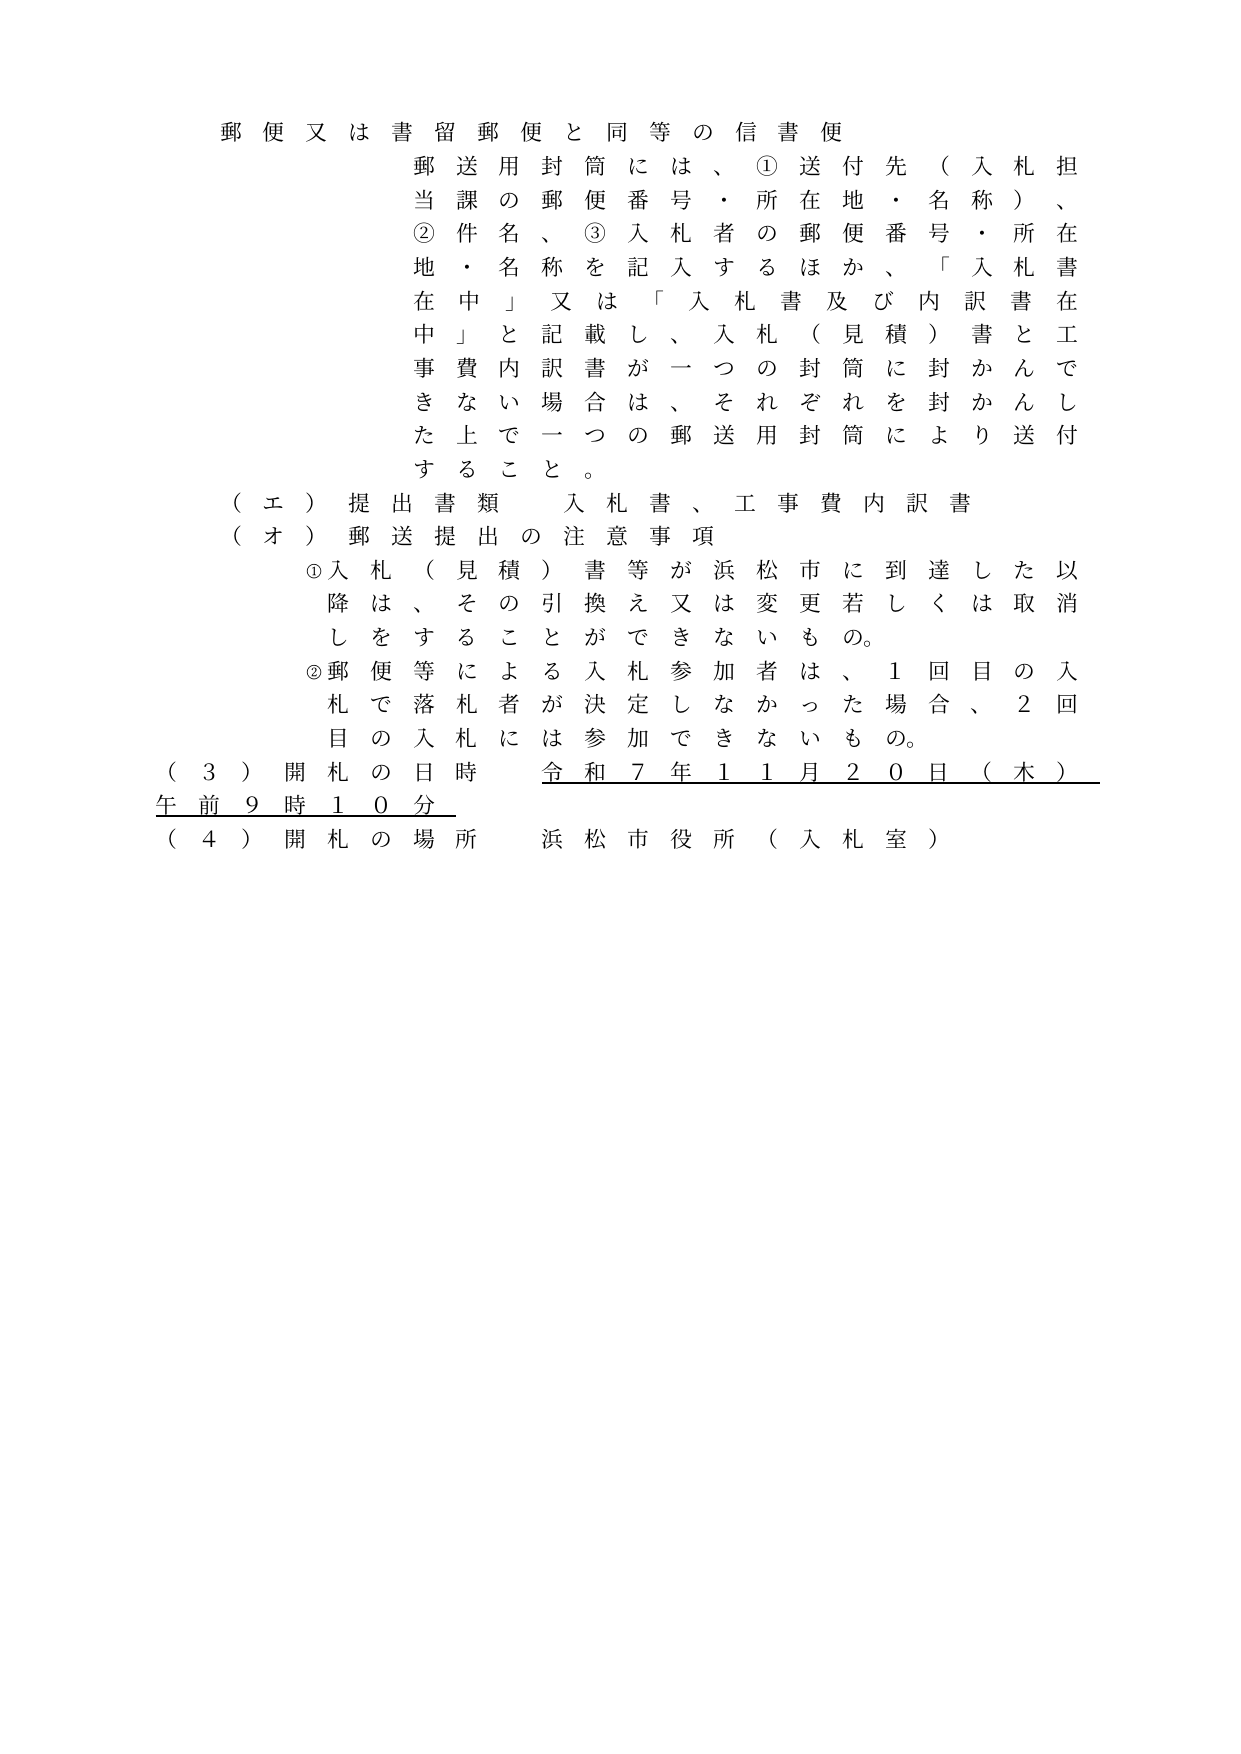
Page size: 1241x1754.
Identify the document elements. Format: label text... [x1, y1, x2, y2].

text （４）開札の場所 浜松市役所（入札室） [155, 821, 1099, 855]
text ①入札（見積）書等が浜松市に到達した以降は、その引換え又は変更若しくは取消しをすることができないもの。 [284, 552, 1099, 653]
text （３）開札の日時 令和７年１１月２０日（木） 午前９時１０分 [155, 754, 1099, 821]
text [220, 114, 1099, 148]
text （オ）郵送提出の注意事項 [220, 518, 1099, 552]
text （エ）提出書類 入札書、工事費内訳書 [220, 485, 1099, 518]
text 郵送用封筒には、①送付先（入札担当課の郵便番号・所在地・名称）、②件名、③入札者の郵便番号・所在地・名称を記入するほか、「入札書在中」又は「入札書及び内訳書在中」と記載し、入札（見積）書と工事費内訳書が一つの封筒に封かんできない場合は、それぞれを封かんした上で一つの郵送用封筒により送付すること。 [392, 148, 1099, 485]
text ②郵便等による入札参加者は、１回目の入札で落札者が決定しなかった場合、２回目の入札には参加できないもの。 [284, 653, 1099, 754]
